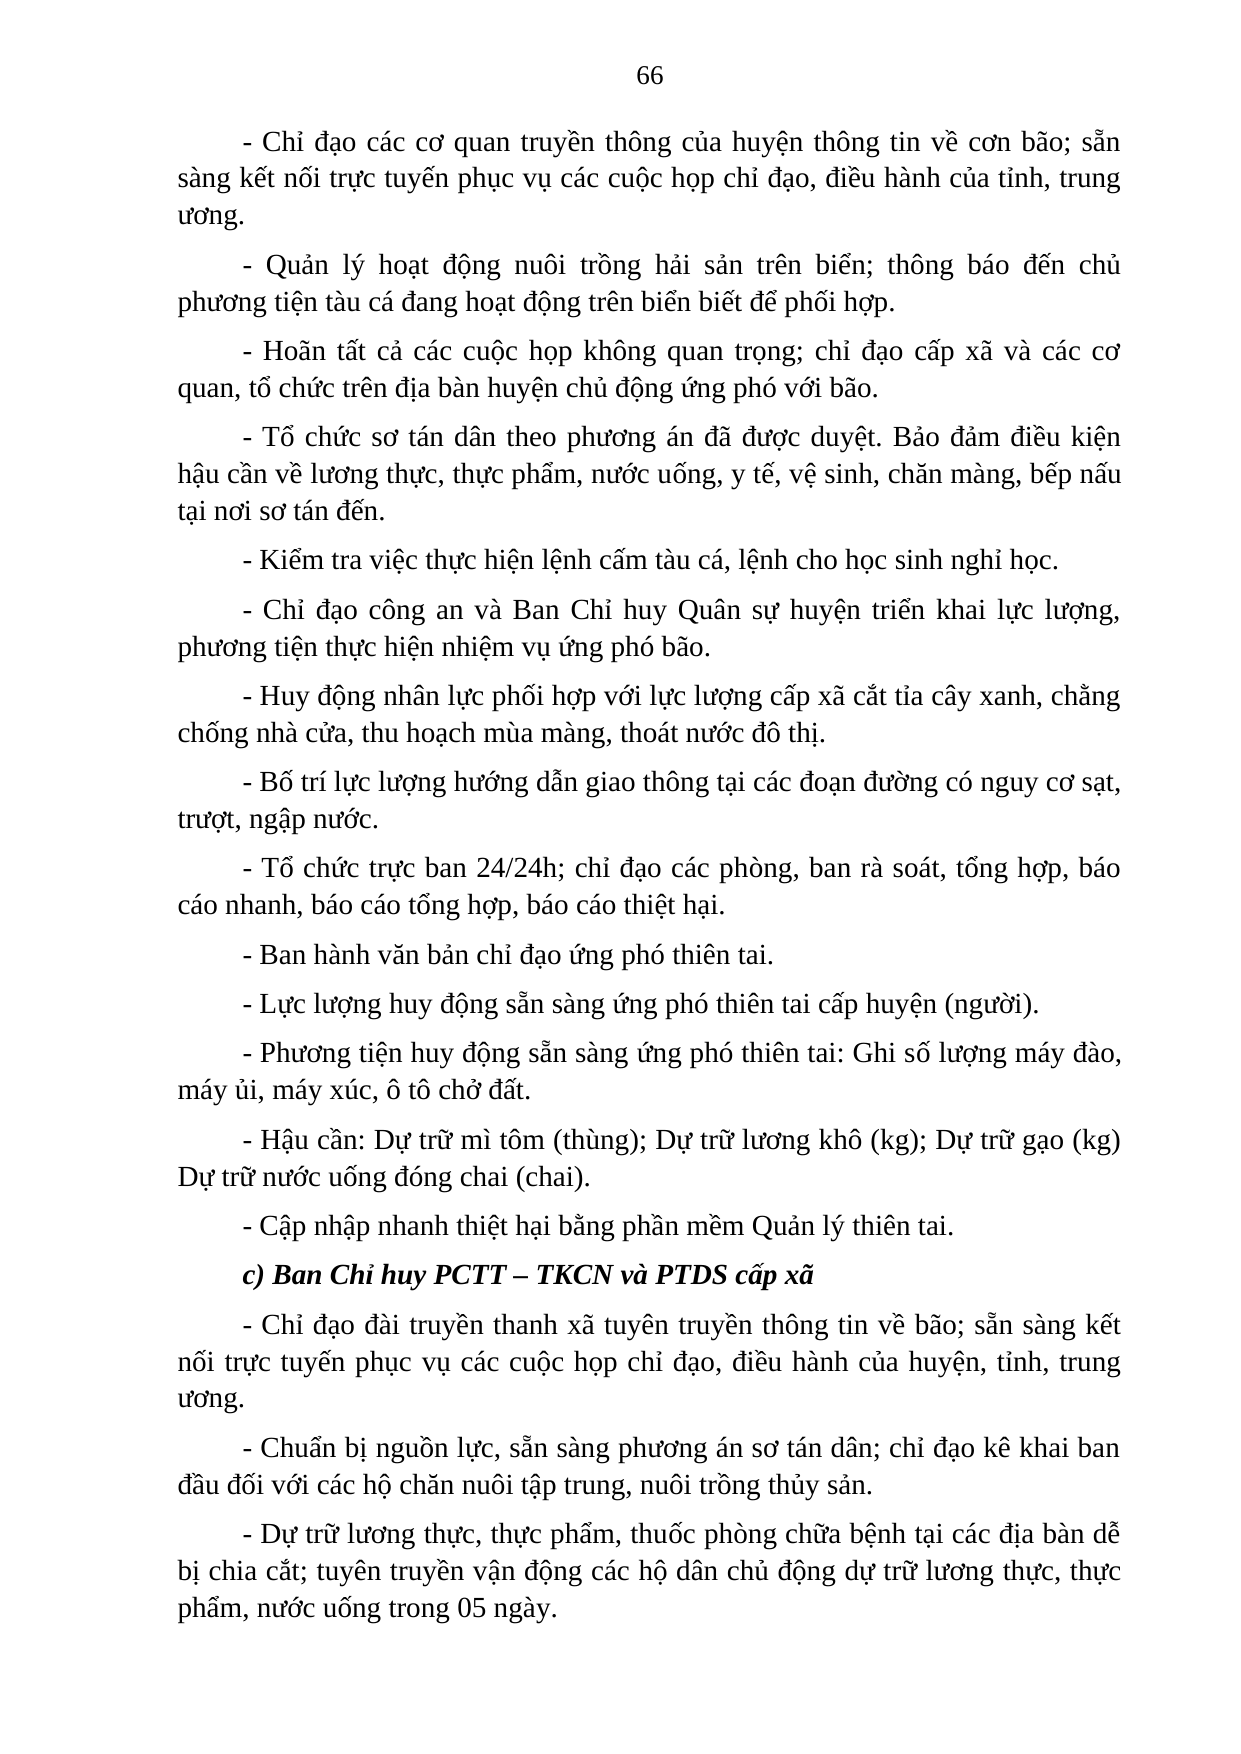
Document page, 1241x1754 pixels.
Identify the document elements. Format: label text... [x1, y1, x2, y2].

text - Hậu cần: Dự trữ mì tôm (thùng); Dự trữ lương khô (kg); Dự trữ gạo (kg) Dự trữ nước uống đóng chai (chai). [177, 1122, 1122, 1192]
text - Chỉ đạo công an và Ban Chỉ huy Quân sự huyện triển khai lực lượng, phương tiện thực hiện nhiệm vụ ứng phó bão. [177, 592, 1122, 662]
text - Chỉ đạo đài truyền thanh xã tuyên truyền thông tin về bão; sẵn sàng kết nối trực tuyến phục vụ các cuộc họp chỉ đạo, điều hành của huyện, tỉnh, trung ương. [177, 1307, 1122, 1414]
text c) Ban Chỉ huy PCTT – TKCN và PTDS cấp xã [177, 1257, 1122, 1291]
text - Tổ chức sơ tán dân theo phương án đã được duyệt. Bảo đảm điều kiện hậu cần về lương thực, thực phẩm, nước uống, y tế, vệ sinh, chăn màng, bếp nấu tại nơi sơ tán đến. [177, 419, 1122, 527]
text - Ban hành văn bản chỉ đạo ứng phó thiên tai. [177, 937, 1122, 970]
text - Tổ chức trực ban 24/24h; chỉ đạo các phòng, ban rà soát, tổng hợp, báo cáo nhanh, báo cáo tổng hợp, báo cáo thiệt hại. [177, 851, 1122, 921]
text - Hoãn tất cả các cuộc họp không quan trọng; chỉ đạo cấp xã và các cơ quan, tổ chức trên địa bàn huyện chủ động ứng phó với bão. [177, 333, 1122, 403]
text - Cập nhập nhanh thiệt hại bằng phần mềm Quản lý thiên tai. [177, 1208, 1122, 1242]
text - Dự trữ lương thực, thực phẩm, thuốc phòng chữa bệnh tại các địa bàn dễ bị chia cắt; tuyên truyền vận động các hộ dân chủ động dự trữ lương thực, thực phẩm, nước uống trong 05 ngày. [177, 1516, 1122, 1623]
text - Chuẩn bị nguồn lực, sẵn sàng phương án sơ tán dân; chỉ đạo kê khai ban đầu đối với các hộ chăn nuôi tập trung, nuôi trồng thủy sản. [177, 1430, 1122, 1500]
text - Chỉ đạo các cơ quan truyền thông của huyện thông tin về cơn bão; sẵn sàng kết nối trực tuyến phục vụ các cuộc họp chỉ đạo, điều hành của tỉnh, trung ương. [177, 124, 1122, 231]
text - Bố trí lực lượng hướng dẫn giao thông tại các đoạn đường có nguy cơ sạt, trượt, ngập nước. [177, 764, 1122, 835]
text - Quản lý hoạt động nuôi trồng hải sản trên biển; thông báo đến chủ phương tiện tàu cá đang hoạt động trên biển biết để phối hợp. [177, 247, 1122, 317]
text - Lực lượng huy động sẵn sàng ứng phó thiên tai cấp huyện (người). [177, 986, 1122, 1020]
text - Huy động nhân lực phối hợp với lực lượng cấp xã cắt tỉa cây xanh, chằng chống nhà cửa, thu hoạch mùa màng, thoát nước đô thị. [177, 678, 1122, 748]
text - Kiểm tra việc thực hiện lệnh cấm tàu cá, lệnh cho học sinh nghỉ học. [177, 542, 1122, 576]
text - Phương tiện huy động sẵn sàng ứng phó thiên tai: Ghi số lượng máy đào, máy ủi, máy xúc, ô tô chở đất. [177, 1036, 1122, 1106]
